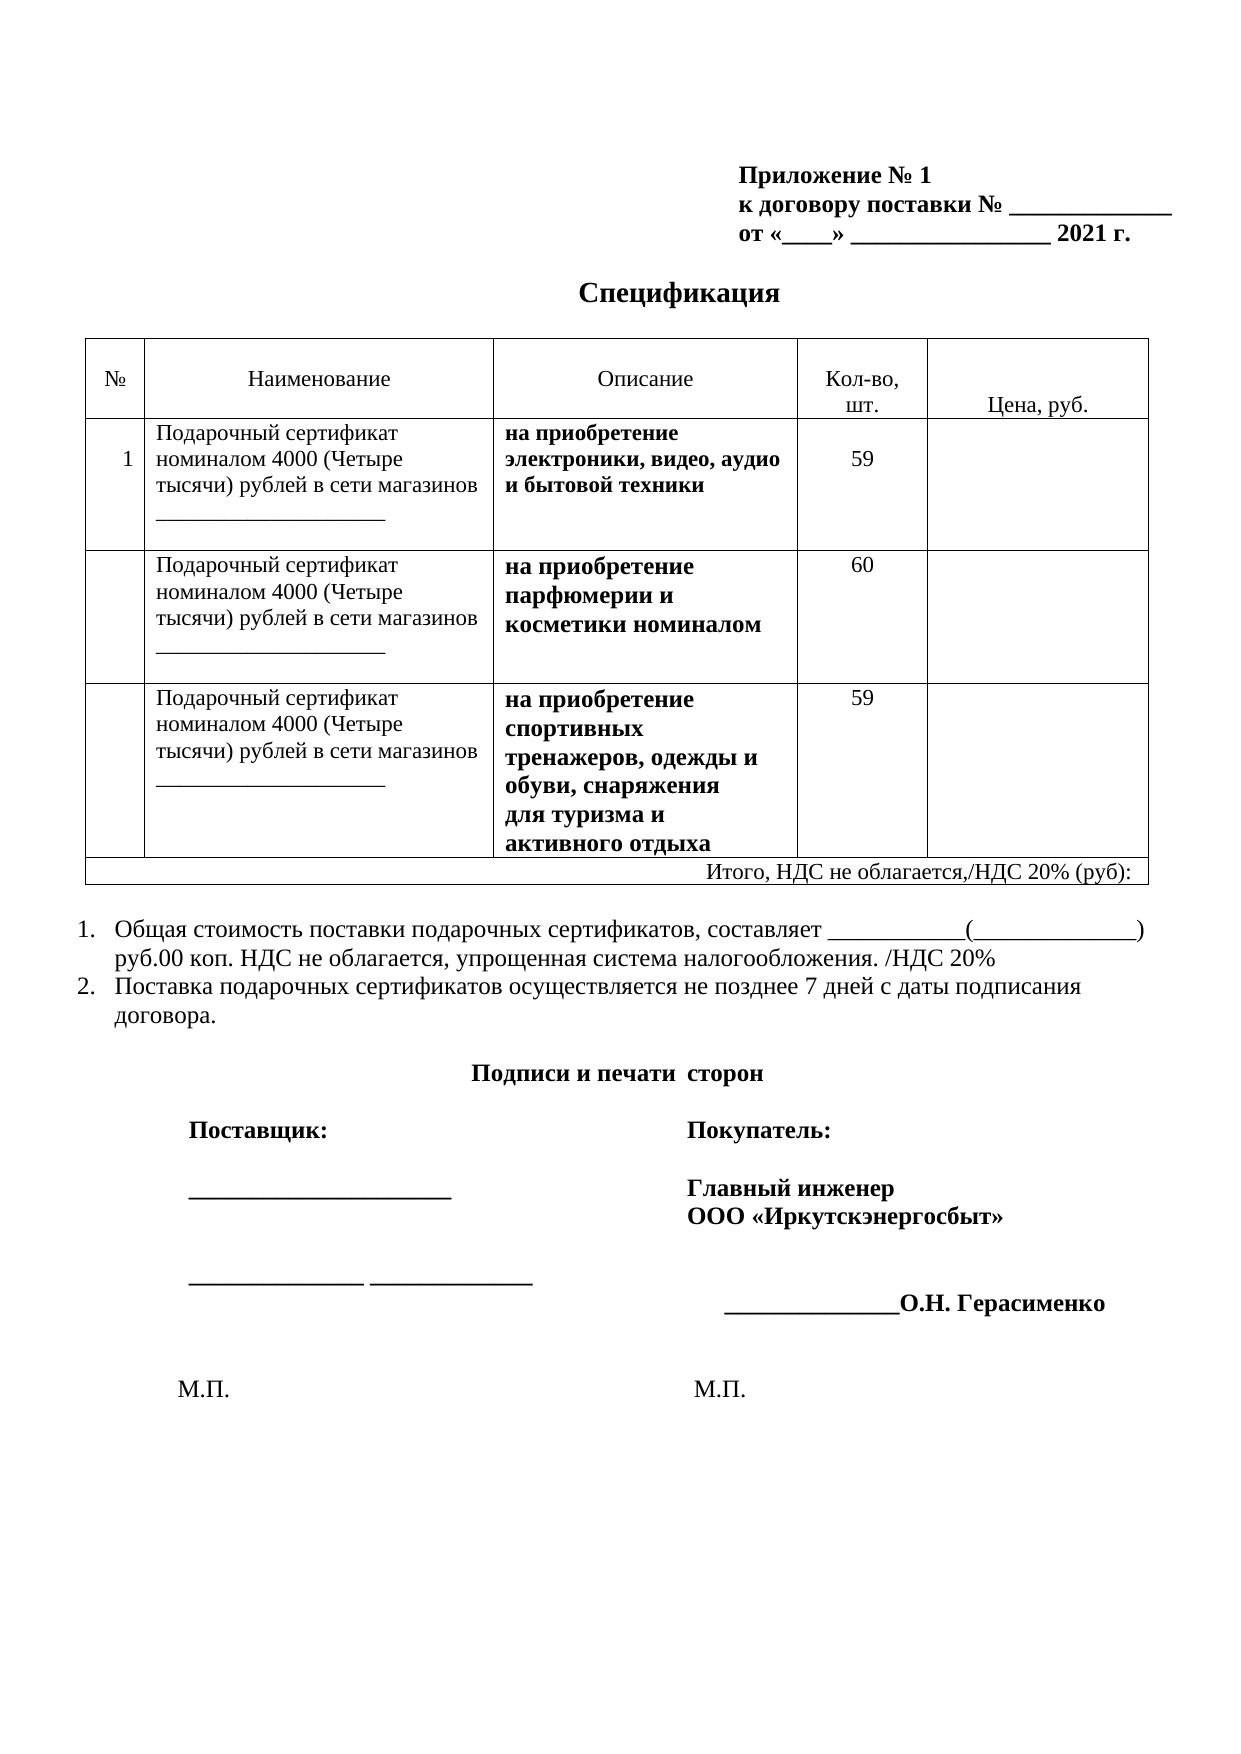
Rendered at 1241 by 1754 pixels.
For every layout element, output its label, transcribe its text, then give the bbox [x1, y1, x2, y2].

table_cell 59 [798, 684, 927, 857]
table_header № [86, 339, 144, 417]
table_cell 59 [798, 419, 927, 550]
table_cell [86, 684, 144, 857]
table_cell [928, 419, 1148, 550]
text к договору поставки № _____________ [738, 189, 1181, 218]
table_header Цена, руб. [928, 339, 1148, 417]
table_cell 60 [798, 551, 927, 683]
table_header Подписи и печати Поставщик: _____________________ ______________ _____________ [177, 1029, 676, 1316]
table_cell 1 [86, 419, 144, 550]
table_cell [928, 551, 1148, 683]
table_cell на приобретение парфюмерии и косметики номиналом [494, 551, 797, 683]
table_header Наименование [145, 339, 493, 417]
table_cell [86, 551, 144, 683]
list Поставка подарочных сертификатов осуществляется не позднее 7 дней с даты подписания договора. [77, 971, 1181, 1029]
table_cell Подарочный сертификат номиналом 4000 (Четыре тысячи) рублей в сети магазинов ____________________ [145, 551, 493, 683]
table_cell на приобретение электроники, видео, аудио и бытовой техники [494, 419, 797, 550]
table_cell Подарочный сертификат номиналом 4000 (Четыре тысячи) рублей в сети магазинов ____________________ [145, 419, 493, 550]
table_cell Подарочный сертификат номиналом 4000 (Четыре тысячи) рублей в сети магазинов ____________________ [145, 684, 493, 857]
table_header Описание [494, 339, 797, 417]
table_header Кол-во, шт. [798, 339, 927, 417]
table_header сторон Покупатель: Главный инженер ООО «Иркутскэнергосбыт» ______________О.Н. Герасименко [676, 1029, 1174, 1316]
table_cell на приобретение спортивных тренажеров, одежды и обуви, снаряжения для туризма и активного отдыха [494, 684, 797, 857]
text Приложение № 1 [738, 160, 1181, 189]
list Общая стоимость поставки подарочных сертификатов, составляет ___________(_____________) руб.00 коп. НДС не облагается, упрощенная система налогообложения. /НДС 20% [77, 914, 1181, 971]
table_cell Итого, НДС не облагается,/НДС 20% (руб): [86, 858, 1148, 884]
table_cell [928, 684, 1148, 857]
text Спецификация [177, 275, 1181, 309]
text от «____» ________________ 2021 г. [738, 218, 1181, 246]
text М.П. М.П. [177, 1374, 1181, 1403]
